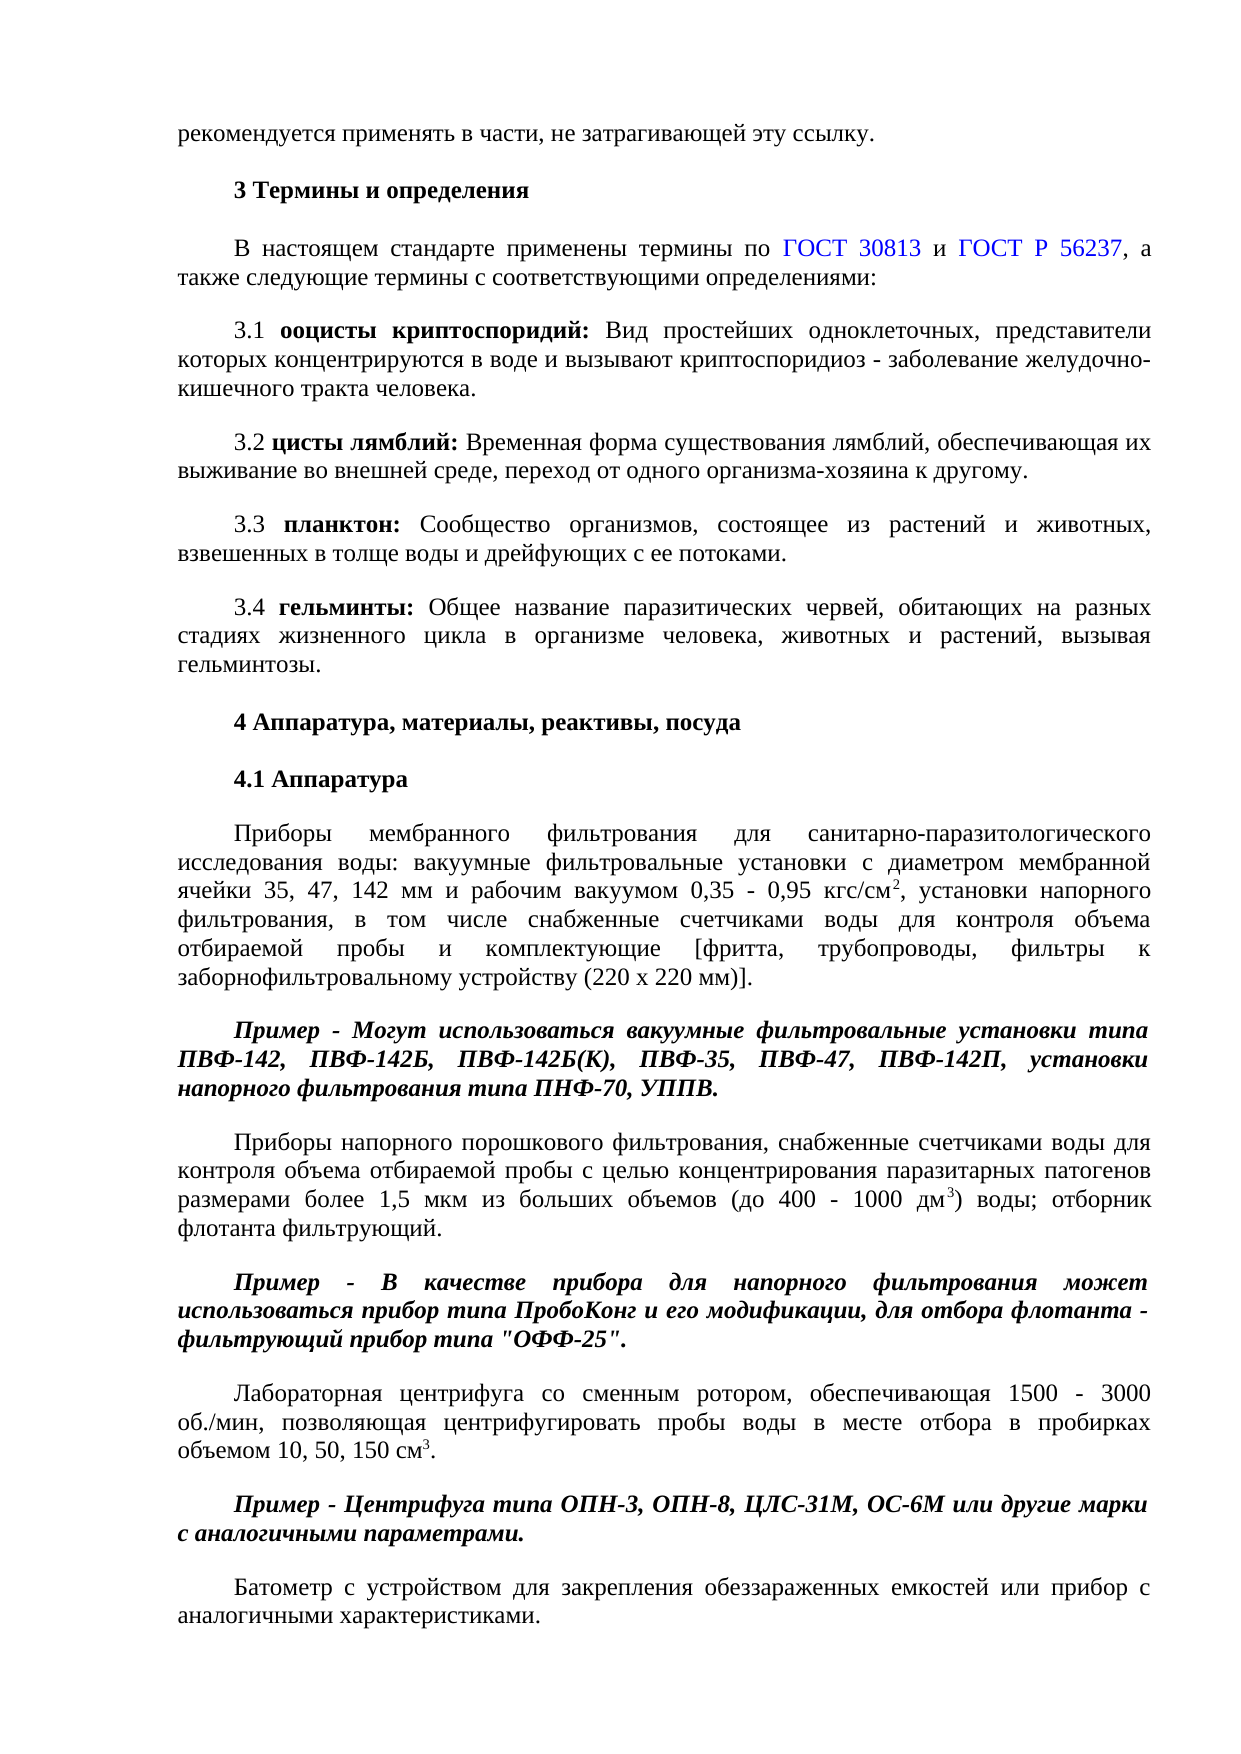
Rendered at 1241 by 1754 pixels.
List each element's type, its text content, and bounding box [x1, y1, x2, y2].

title 4 Аппаратура, материалы, реактивы, посуда [177, 707, 1152, 736]
text Пример - Могут использоваться вакуумные фильтровальные установки типа ПВФ-142, ПВФ-142Б, ПВФ-142Б(К), ПВФ-35, ПВФ-47, ПВФ-142П, установки напорного фильтрования типа ПНФ-70, УППВ. [177, 1016, 1152, 1102]
text Пример - В качестве прибора для напорного фильтрования может использоваться прибор типа ПробоКонг и его модификации, для отбора флотанта - фильтрующий прибор типа "ОФФ-25". [177, 1267, 1152, 1353]
text В настоящем стандарте применены термины по ГОСТ 30813 и ГОСТ Р 56237, а также следующие термины с соответствующими определениями: [177, 233, 1152, 291]
text 3.4 гельминты: Общее название паразитических червей, обитающих на разных стадиях жизненного цикла в организме человека, животных и растений, вызывая гельминтозы. [177, 592, 1152, 678]
title 3 Термины и определения [177, 176, 1152, 204]
text Пример - Центрифуга типа ОПН-3, ОПН-8, ЦЛС-31М, ОС-6М или другие марки с аналогичными параметрами. [177, 1489, 1152, 1547]
text 3.2 цисты лямблий: Временная форма существования лямблий, обеспечивающая их выживание во внешней среде, переход от одного организма-хозяина к другому. [177, 427, 1152, 484]
text 3.3 планктон: Сообщество организмов, состоящее из растений и животных, взвешенных в толще воды и дрейфующих с ее потоками. [177, 509, 1152, 567]
text Приборы мембранного фильтрования для санитарно-паразитологического исследования воды: вакуумные фильтровальные установки с диаметром мембранной ячейки 35, 47, 142 мм и рабочим вакуумом 0,35 - 0,95 кгс/см2, установки напорного фильтрования, в том числе снабженные счетчиками воды для контроля объема отбираемой пробы и комплектующие [фритта, трубопроводы, фильтры к заборнофильтровальному устройству (220 x 220 мм)]. [177, 818, 1152, 991]
text Приборы напорного порошкового фильтрования, снабженные счетчиками воды для контроля объема отбираемой пробы с целью концентрирования паразитарных патогенов размерами более 1,5 мкм из больших объемов (до 400 - 1000 дм3) воды; отборник флотанта фильтрующий. [177, 1127, 1152, 1242]
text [177, 118, 1152, 147]
text Батометр с устройством для закрепления обеззараженных емкостей или прибор с аналогичными характеристиками. [177, 1572, 1152, 1629]
text 4.1 Аппаратура [177, 764, 1152, 793]
text Лабораторная центрифуга со сменным ротором, обеспечивающая 1500 - 3000 об./мин, позволяющая центрифугировать пробы воды в месте отбора в пробирках объемом 10, 50, 150 см3. [177, 1378, 1152, 1464]
text 3.1 ооцисты криптоспоридий: Вид простейших одноклеточных, представители которых концентрируются в воде и вызывают криптоспоридиоз - заболевание желудочно-кишечного тракта человека. [177, 316, 1152, 402]
